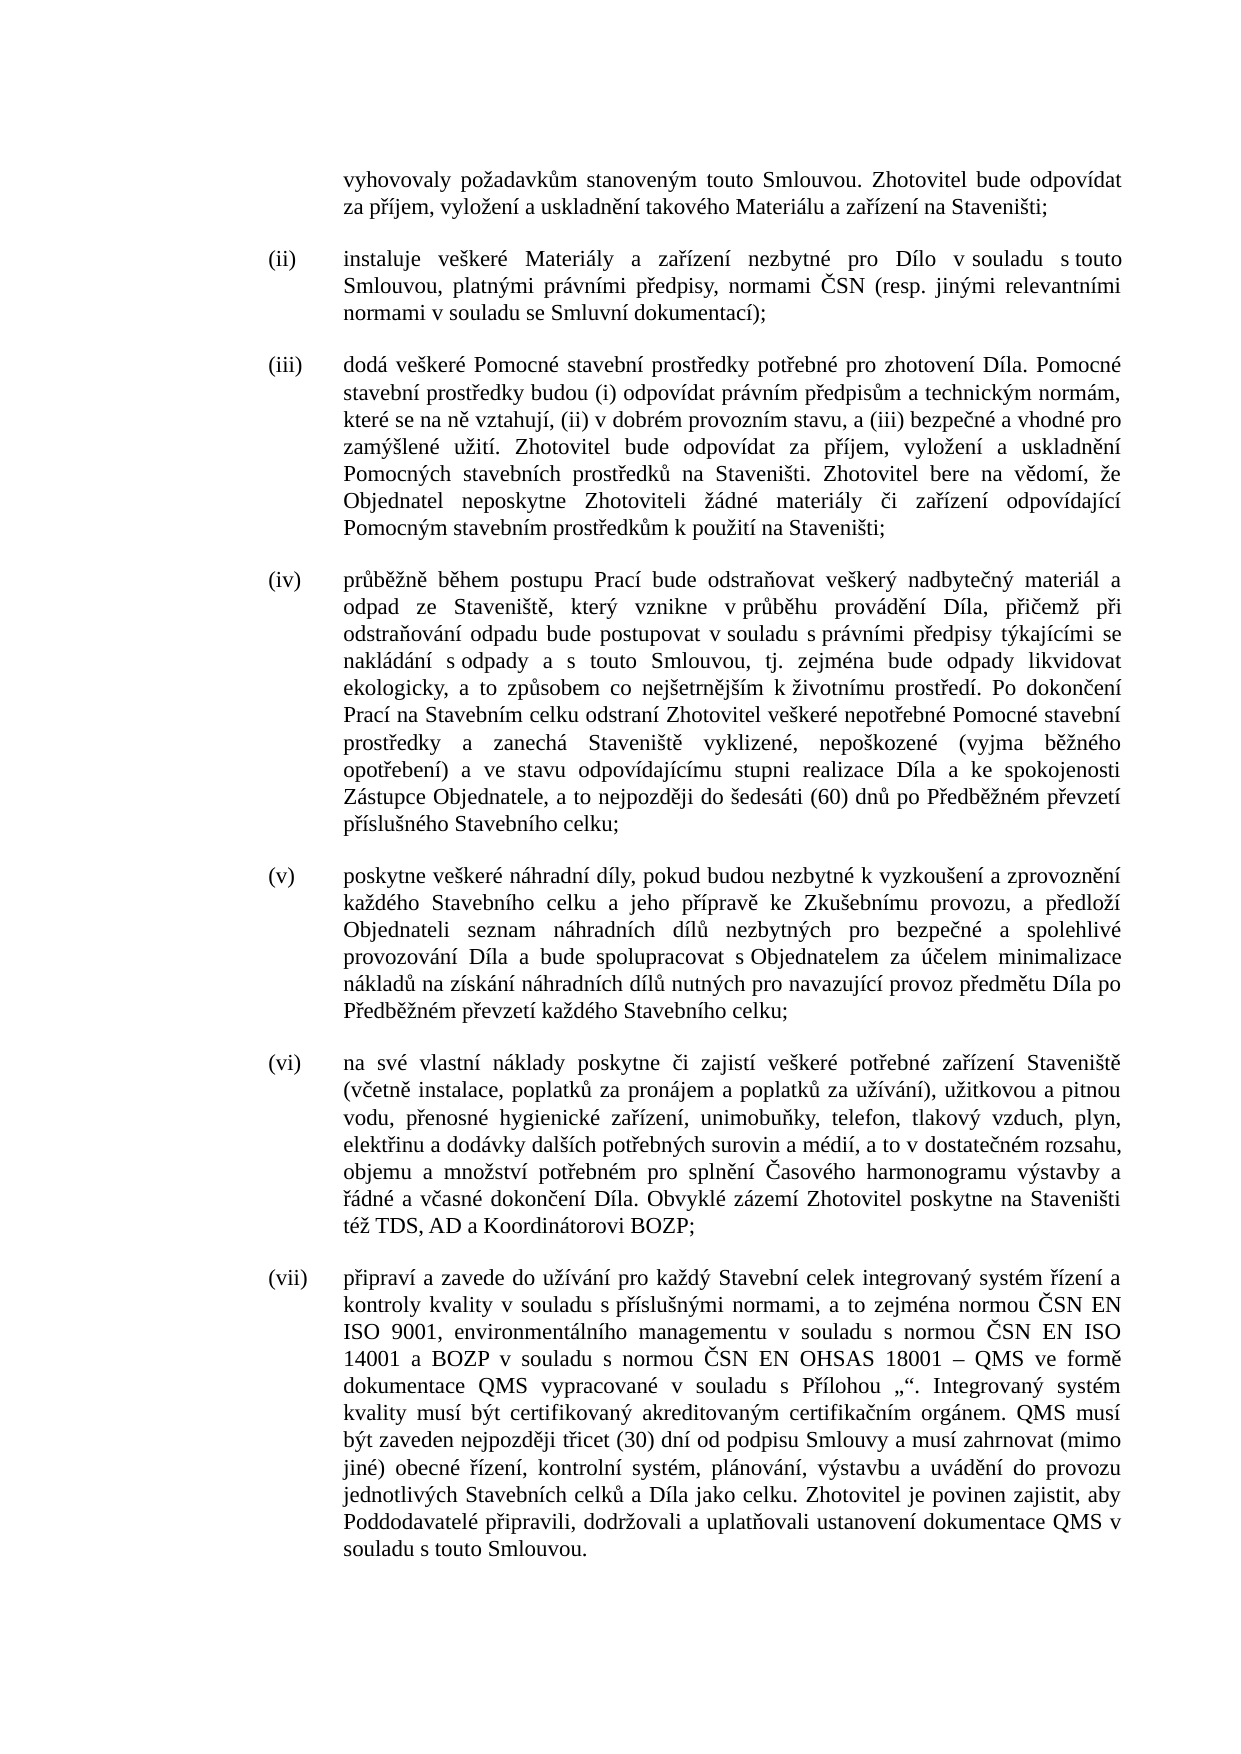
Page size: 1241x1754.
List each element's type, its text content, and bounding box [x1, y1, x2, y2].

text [268, 165, 1122, 219]
text dodá veškeré Pomocné stavební prostředky potřebné pro zhotovení Díla. Pomocné stavební prostředky budou (i) odpovídat právním předpisům a technickým normám, které se na ně vztahují, (ii) v dobrém provozním stavu, a (iii) bezpečné a vhodné pro zamýšlené užití. Zhotovitel bude odpovídat za příjem, vyložení a uskladnění Pomocných stavebních prostředků na Staveništi. Zhotovitel bere na vědomí, že Objednatel neposkytne Zhotoviteli žádné materiály či zařízení odpovídající Pomocným stavebním prostředkům k použití na Staveništi; [268, 351, 1122, 540]
text průběžně během postupu Prací bude odstraňovat veškerý nadbytečný materiál a odpad ze Staveniště, který vznikne v průběhu provádění Díla, přičemž při odstraňování odpadu bude postupovat v souladu s právními předpisy týkajícími se nakládání s odpady a s touto Smlouvou, tj. zejména bude odpady likvidovat ekologicky, a to způsobem co nejšetrnějším k životnímu prostředí. Po dokončení Prací na Stavebním celku odstraní Zhotovitel veškeré nepotřebné Pomocné stavební prostředky a zanechá Staveniště vyklizené, nepoškozené (vyjma běžného opotřebení) a ve stavu odpovídajícímu stupni realizace Díla a ke spokojenosti Zástupce Objednatele, a to nejpozději do šedesáti (60) dnů po Předběžném převzetí příslušného Stavebního celku; [268, 565, 1122, 836]
text poskytne veškeré náhradní díly, pokud budou nezbytné k vyzkoušení a zprovoznění každého Stavebního celku a jeho přípravě ke Zkušebnímu provozu, a předloží Objednateli seznam náhradních dílů nezbytných pro bezpečné a spolehlivé provozování Díla a bude spolupracovat s Objednatelem za účelem minimalizace nákladů na získání náhradních dílů nutných pro navazující provoz předmětu Díla po Předběžném převzetí každého Stavebního celku; [268, 861, 1122, 1024]
text připraví a zavede do užívání pro každý Stavební celek integrovaný systém řízení a kontroly kvality v souladu s příslušnými normami, a to zejména normou ČSN EN ISO 9001, environmentálního managementu v souladu s normou ČSN EN ISO 14001 a BOZP v souladu s normou ČSN EN OHSAS 18001 – QMS ve formě dokumentace QMS vypracované v souladu s Přílohou „Příloha 5“. Integrovaný systém kvality musí být certifikovaný akreditovaným certifikačním orgánem. QMS musí být zaveden nejpozději třicet (30) dní od podpisu Smlouvy a musí zahrnovat (mimo jiné) obecné řízení, kontrolní systém, plánování, výstavbu a uvádění do provozu jednotlivých Stavebních celků a Díla jako celku. Zhotovitel je povinen zajistit, aby Poddodavatelé připravili, dodržovali a uplatňovali ustanovení dokumentace QMS v souladu s touto Smlouvou. [268, 1263, 1122, 1561]
text instaluje veškeré Materiály a zařízení nezbytné pro Dílo v souladu s touto Smlouvou, platnými právními předpisy, normami ČSN (resp. jinými relevantními normami v souladu se Smluvní dokumentací); [268, 244, 1122, 326]
text na své vlastní náklady poskytne či zajistí veškeré potřebné zařízení Staveniště (včetně instalace, poplatků za pronájem a poplatků za užívání), užitkovou a pitnou vodu, přenosné hygienické zařízení, unimobuňky, telefon, tlakový vzduch, plyn, elektřinu a dodávky dalších potřebných surovin a médií, a to v dostatečném rozsahu, objemu a množství potřebném pro splnění Časového harmonogramu výstavby a řádné a včasné dokončení Díla. Obvyklé zázemí Zhotovitel poskytne na Staveništi též TDS, AD a Koordinátorovi BOZP; [268, 1049, 1122, 1238]
